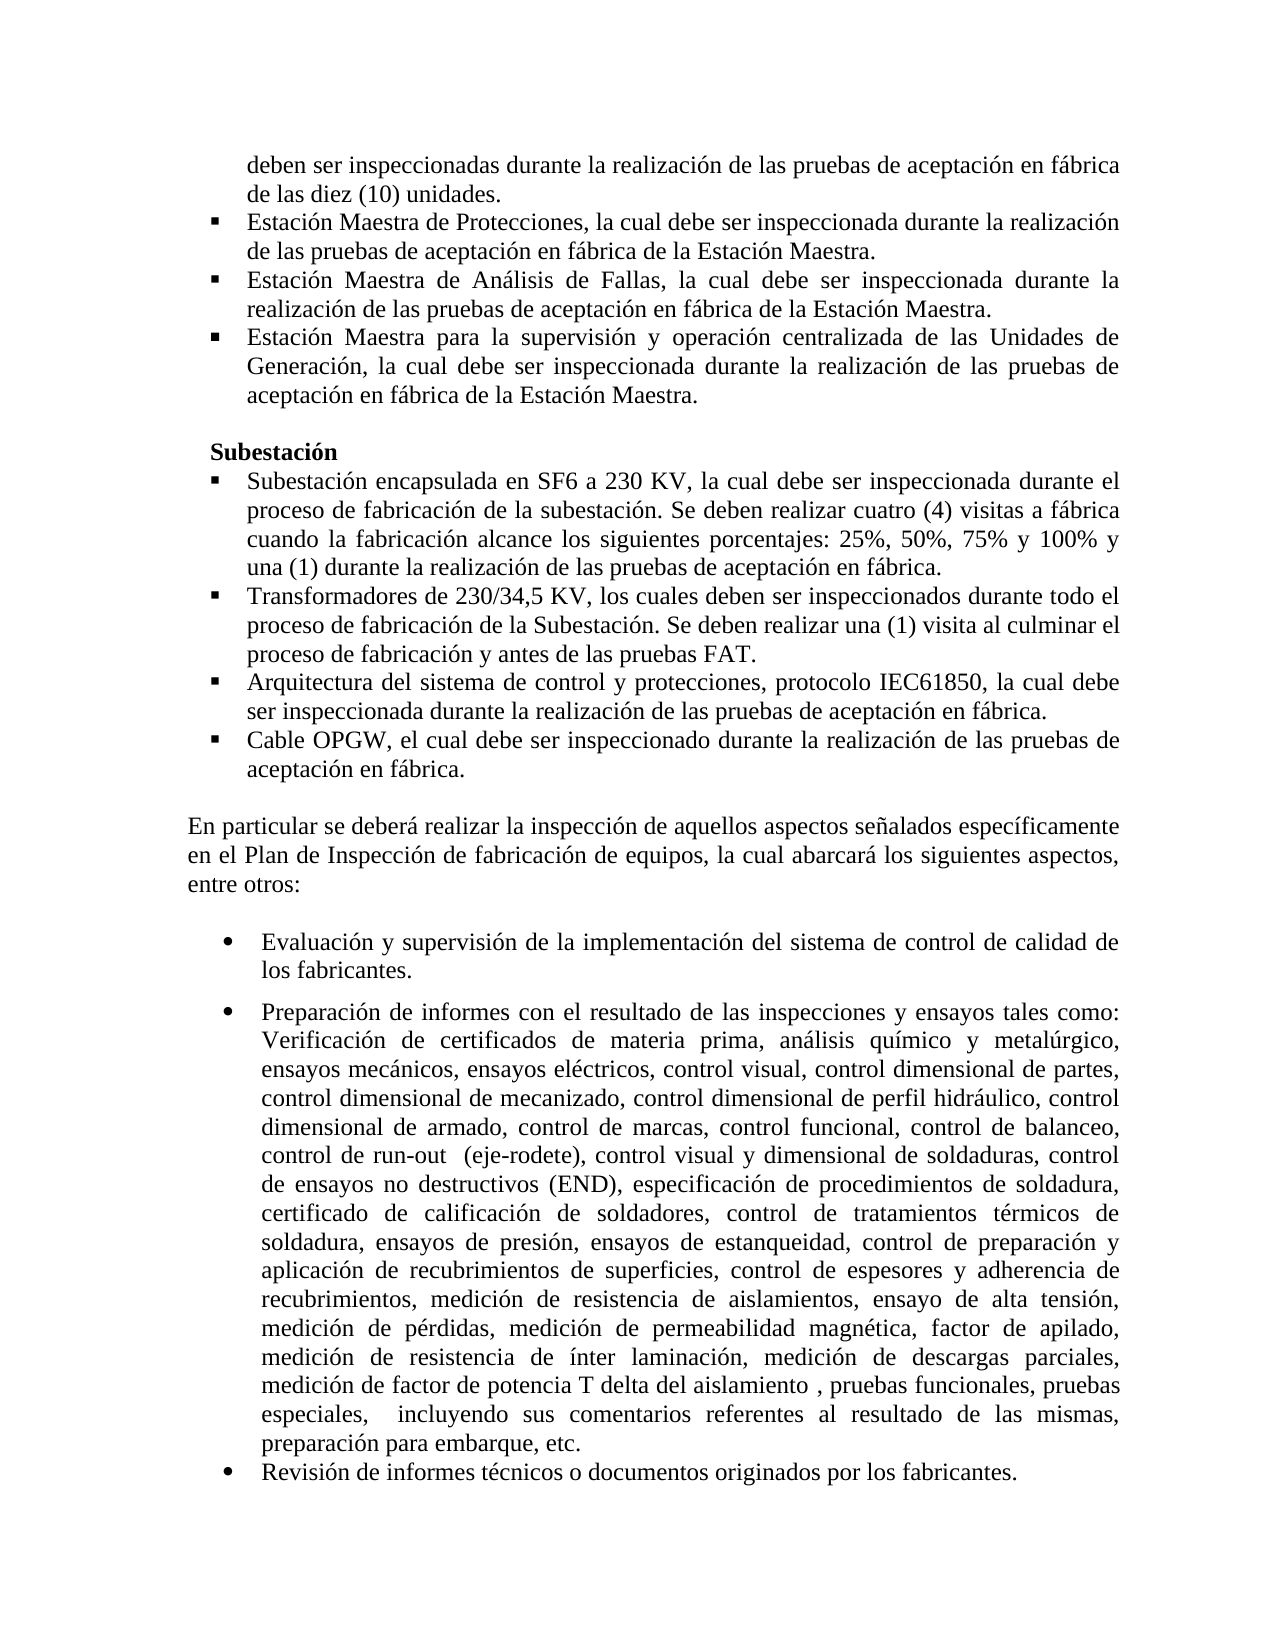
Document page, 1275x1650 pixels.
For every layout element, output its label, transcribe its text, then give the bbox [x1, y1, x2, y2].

list Subestación encapsulada en SF6 a 230 KV, la cual debe ser inspeccionada durante el proceso de fabricación de la subestación. Se deben realizar cuatro (4) visitas a fábrica cuando la fabricación alcance los siguientes porcentajes: 25%, 50%, 75% y 100% y una (1) durante la realización de las pruebas de aceptación en fábrica. [209, 466, 1121, 581]
text En particular se deberá realizar la inspección de aquellos aspectos señalados específicamente en el Plan de Inspección de fabricación de equipos, la cual abarcará los siguientes aspectos, entre otros: [187, 811, 1121, 897]
list Estación Maestra para la supervisión y operación centralizada de las Unidades de Generación, la cual debe ser inspeccionada durante la realización de las pruebas de aceptación en fábrica de la Estación Maestra. [209, 322, 1121, 409]
list Evaluación y supervisión de la implementación del sistema de control de calidad de los fabricantes. [224, 927, 1121, 984]
list Estación Maestra de Protecciones, la cual debe ser inspeccionada durante la realización de las pruebas de aceptación en fábrica de la Estación Maestra. [209, 207, 1121, 265]
list Preparación de informes con el resultado de las inspecciones y ensayos tales como: Verificación de certificados de materia prima, análisis químico y metalúrgico, ensayos mecánicos, ensayos eléctricos, control visual, control dimensional de partes, control dimensional de mecanizado, control dimensional de perfil hidráulico, control dimensional de armado, control de marcas, control funcional, control de balanceo, control de run-out (eje-rodete), control visual y dimensional de soldaduras, control de ensayos no destructivos (END), especificación de procedimientos de soldadura, certificado de calificación de soldadores, control de tratamientos térmicos de soldadura, ensayos de presión, ensayos de estanqueidad, control de preparación y aplicación de recubrimientos de superficies, control de espesores y adherencia de recubrimientos, medición de resistencia de aislamientos, ensayo de alta tensión, medición de pérdidas, medición de permeabilidad magnética, factor de apilado, medición de resistencia de ínter laminación, medición de descargas parciales, medición de factor de potencia T delta del aislamiento , pruebas funcionales, pruebas especiales, incluyendo sus comentarios referentes al resultado de las mismas, preparación para embarque, etc. [224, 997, 1121, 1457]
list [209, 150, 1121, 207]
list Arquitectura del sistema de control y protecciones, protocolo IEC61850, la cual debe ser inspeccionada durante la realización de las pruebas de aceptación en fábrica. [209, 667, 1121, 725]
list Transformadores de 230/34,5 KV, los cuales deben ser inspeccionados durante todo el proceso de fabricación de la Subestación. Se deben realizar una (1) visita al culminar el proceso de fabricación y antes de las pruebas FAT. [209, 581, 1121, 667]
list Cable OPGW, el cual debe ser inspeccionado durante la realización de las pruebas de aceptación en fábrica. [209, 725, 1121, 782]
list Estación Maestra de Análisis de Fallas, la cual debe ser inspeccionada durante la realización de las pruebas de aceptación en fábrica de la Estación Maestra. [209, 265, 1121, 322]
text Subestación [210, 437, 1121, 466]
list Revisión de informes técnicos o documentos originados por los fabricantes. [224, 1457, 1121, 1485]
